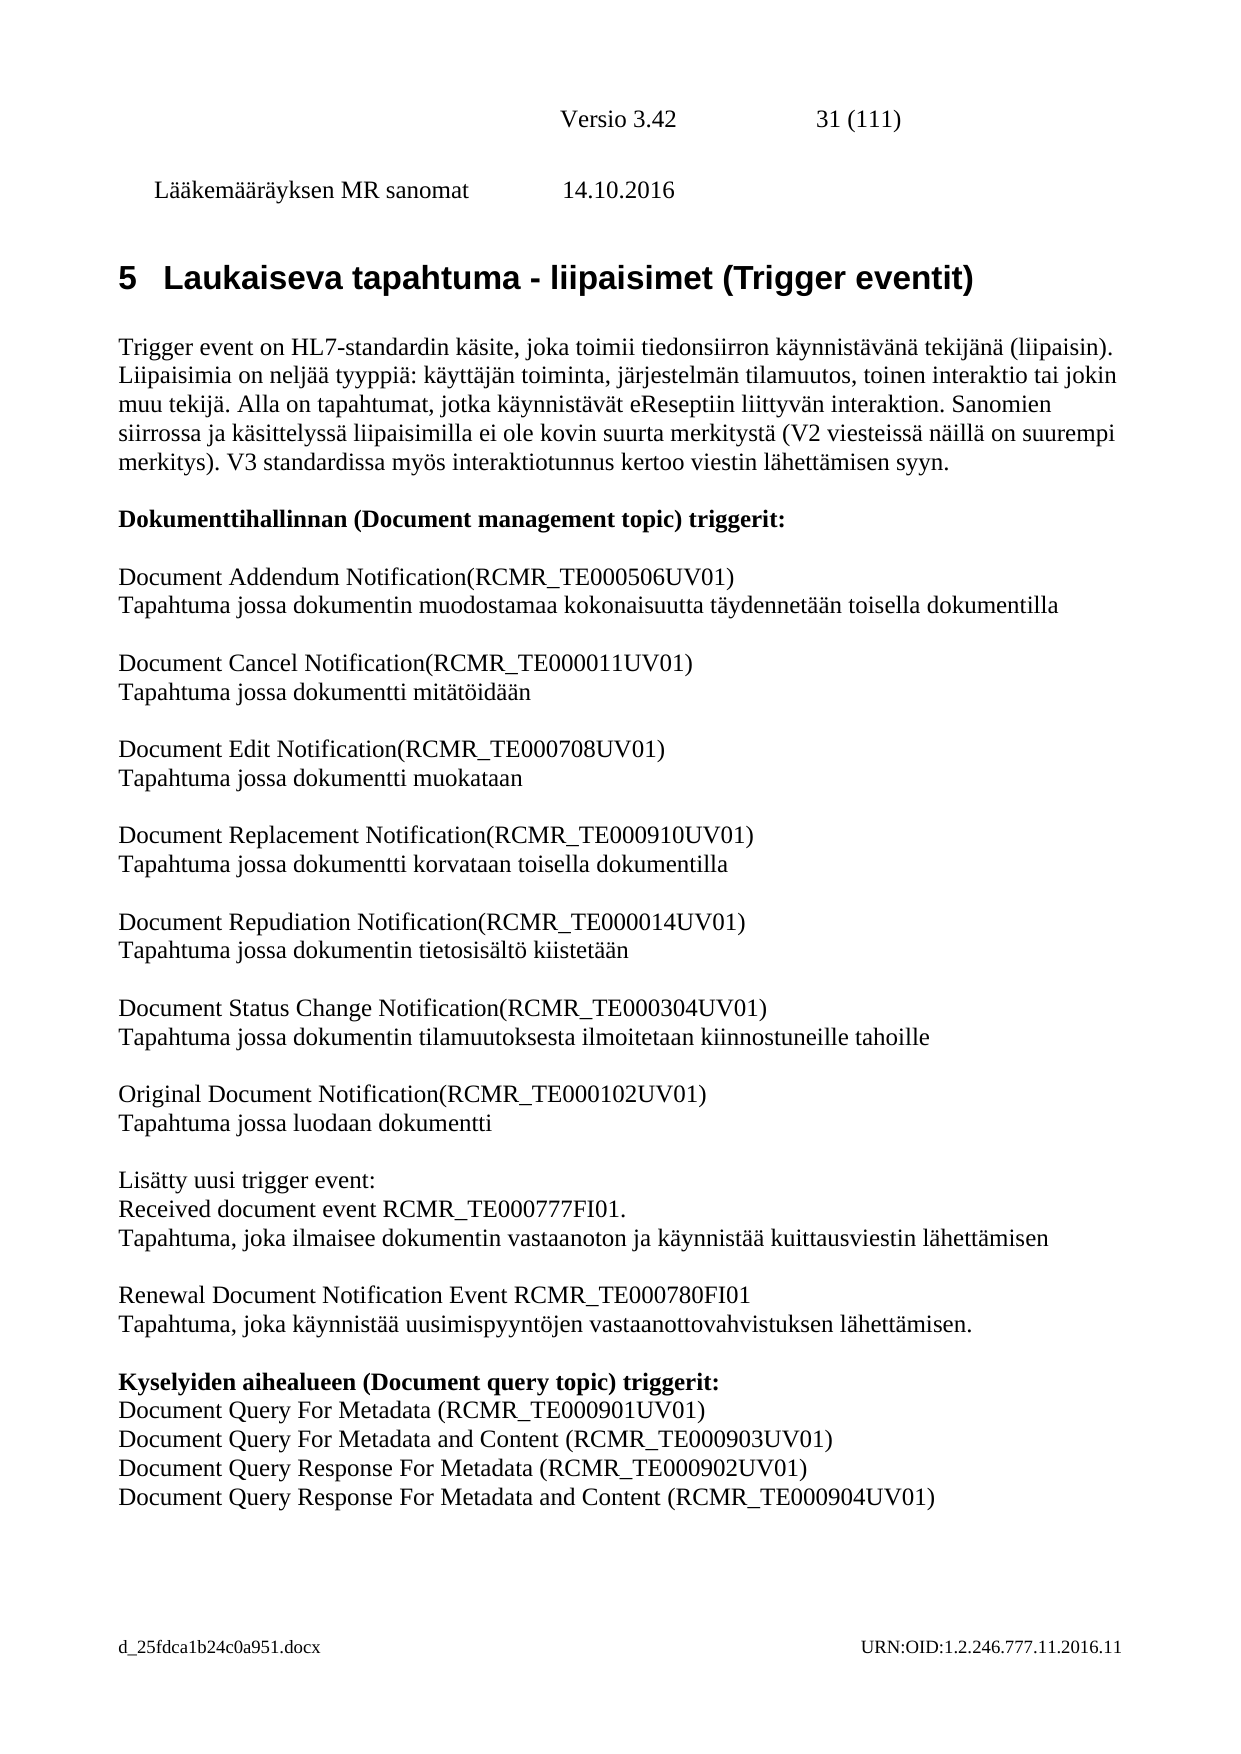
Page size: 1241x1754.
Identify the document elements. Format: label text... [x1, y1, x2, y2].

subtitle Laukaiseva tapahtuma - liipaisimet (Trigger eventit) [118, 258, 1122, 297]
text Trigger event on HL7-standardin käsite, joka toimii tiedonsiirron käynnistävänä tekijänä (liipaisin). Liipaisimia on neljää tyyppiä: käyttäjän toiminta, järjestelmän tilamuutos, toinen interaktio tai jokin muu tekijä. Alla on tapahtumat, jotka käynnistävät eReseptiin liittyvän interaktion. Sanomien siirrossa ja käsittelyssä liipaisimilla ei ole kovin suurta merkitystä (V2 viesteissä näillä on suurempi merkitys). V3 standardissa myös interaktiotunnus kertoo viestin lähettämisen syyn. [118, 332, 1122, 475]
text Tapahtuma jossa dokumentti mitätöidään [118, 677, 1122, 705]
text Document Query Response For Metadata (RCMR_TE000902UV01) [118, 1453, 1122, 1482]
text Tapahtuma jossa luodaan dokumentti [118, 1108, 1122, 1137]
text Tapahtuma jossa dokumentti muokataan [118, 763, 1122, 792]
text Tapahtuma jossa dokumentin tilamuutoksesta ilmoitetaan kiinnostuneille tahoille [118, 1022, 1122, 1050]
text Document Replacement Notification(RCMR_TE000910UV01) [118, 820, 1122, 849]
text Document Repudiation Notification(RCMR_TE000014UV01) [118, 907, 1122, 935]
text Renewal Document Notification Event RCMR_TE000780FI01 [118, 1280, 1122, 1309]
text Document Addendum Notification(RCMR_TE000506UV01) [118, 562, 1122, 590]
text Tapahtuma jossa dokumentti korvataan toisella dokumentilla [118, 849, 1122, 878]
text Original Document Notification(RCMR_TE000102UV01) [118, 1079, 1122, 1108]
text Received document event RCMR_TE000777FI01. [118, 1194, 1122, 1223]
text Tapahtuma jossa dokumentin muodostamaa kokonaisuutta täydennetään toisella dokumentilla [118, 590, 1122, 619]
text Tapahtuma, joka ilmaisee dokumentin vastaanoton ja käynnistää kuittausviestin lähettämisen [118, 1223, 1122, 1252]
text Document Query For Metadata (RCMR_TE000901UV01) [118, 1395, 1122, 1424]
text Document Query Response For Metadata and Content (RCMR_TE000904UV01) [118, 1482, 1122, 1510]
text Lisätty uusi trigger event: [118, 1165, 1122, 1194]
text Tapahtuma, joka käynnistää uusimispyyntöjen vastaanottovahvistuksen lähettämisen. [118, 1309, 1122, 1338]
text Document Cancel Notification(RCMR_TE000011UV01) [118, 648, 1122, 677]
text Kyselyiden aihealueen (Document query topic) triggerit: [118, 1367, 1122, 1395]
text Document Status Change Notification(RCMR_TE000304UV01) [118, 993, 1122, 1022]
text Document Edit Notification(RCMR_TE000708UV01) [118, 734, 1122, 763]
text Tapahtuma jossa dokumentin tietosisältö kiistetään [118, 935, 1122, 964]
text Dokumenttihallinnan (Document management topic) triggerit: [118, 504, 1122, 533]
text Document Query For Metadata and Content (RCMR_TE000903UV01) [118, 1424, 1122, 1453]
